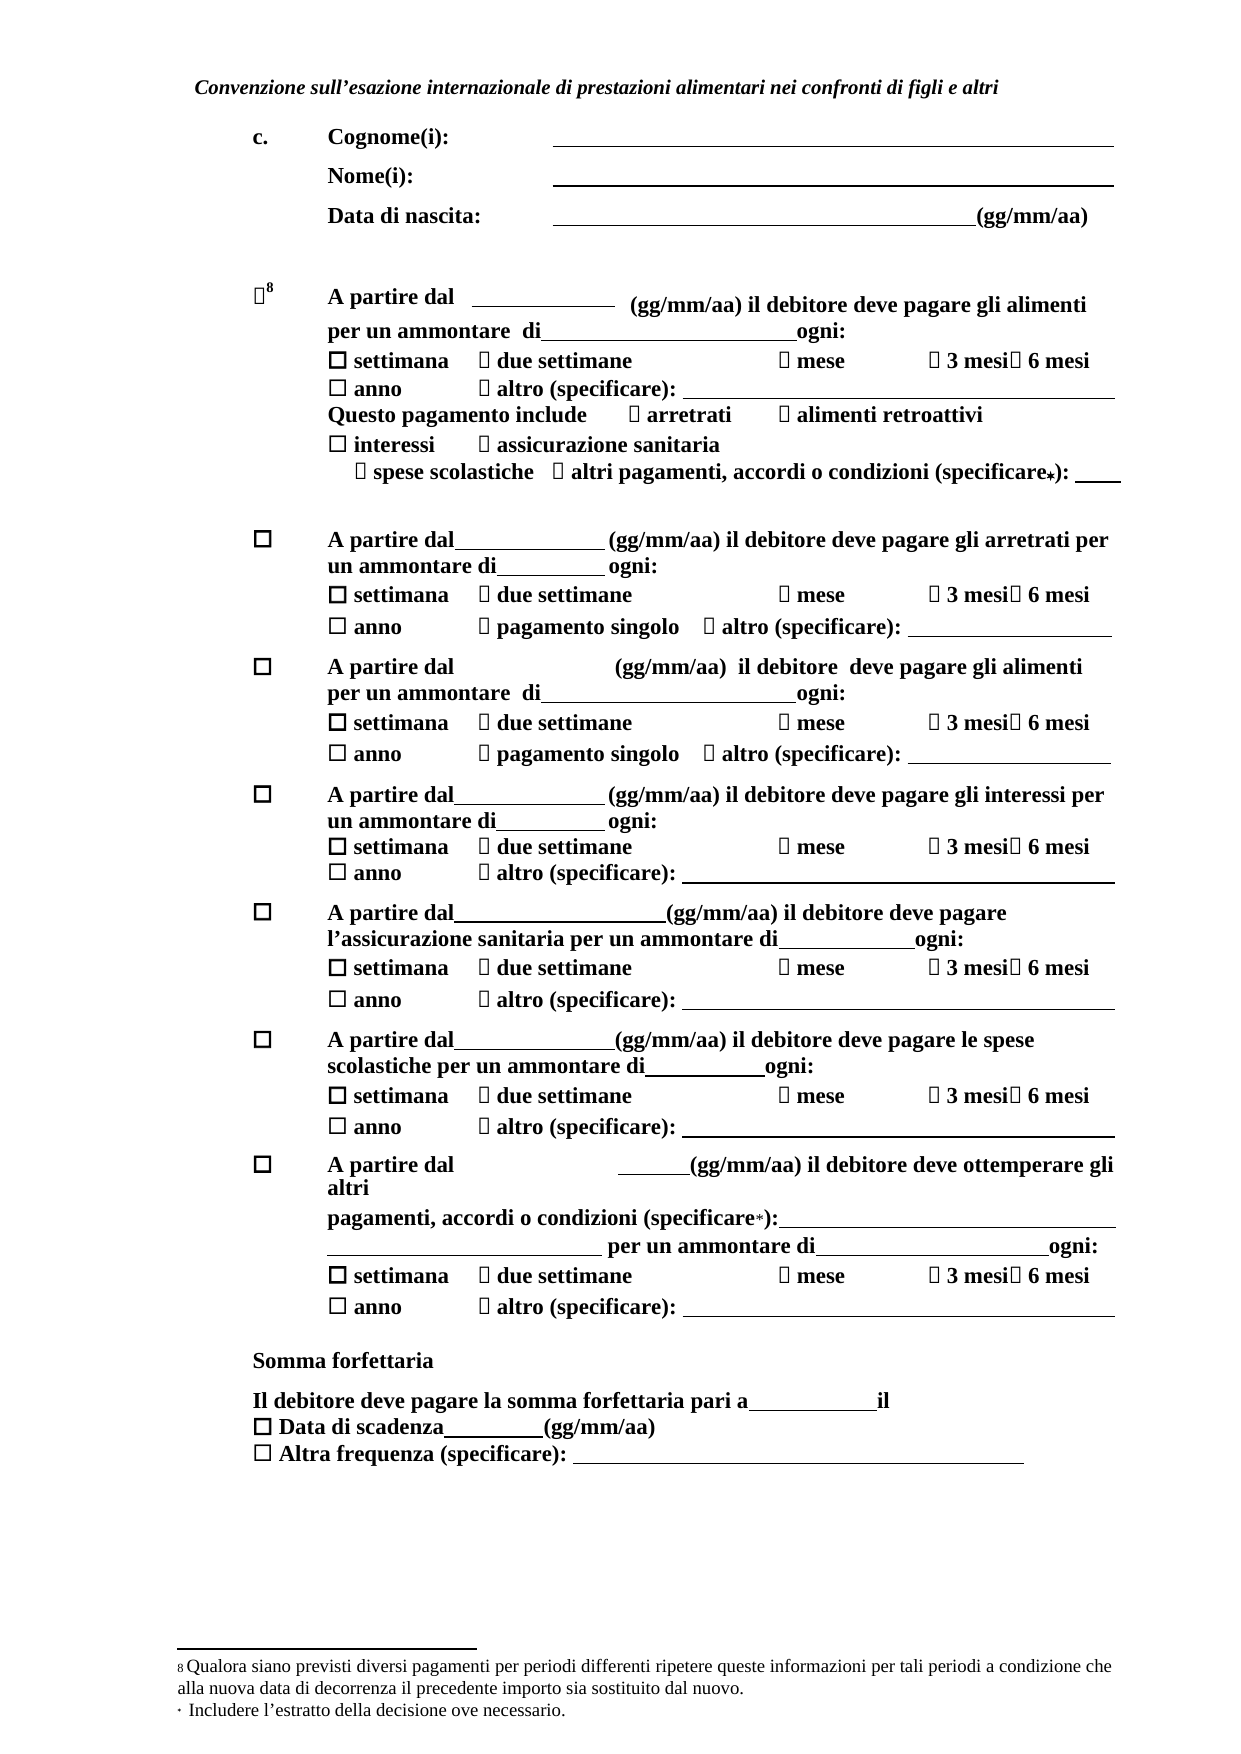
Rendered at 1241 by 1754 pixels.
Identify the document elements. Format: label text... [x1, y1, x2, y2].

list interessi  assicurazione sanitaria  spese scolastiche  altri pagamenti, accordi o condizioni (specificare): [327, 429, 1121, 487]
list settimana  due settimane  mese  3 mesi 6 mesi [327, 1079, 1134, 1110]
list anno  altro (specificare): [327, 375, 1134, 401]
text Il debitore deve pagare la somma forfettaria pari a il [252, 1387, 1134, 1413]
list settimana  due settimane  mese  3 mesi 6 mesi [327, 578, 1134, 609]
list anno  pagamento singolo  altro (specificare): [327, 609, 1134, 641]
text pagamenti, accordi o condizioni (specificare*): [327, 1200, 1134, 1232]
text per un ammontare di ogni: [327, 1232, 1134, 1258]
list anno  pagamento singolo  altro (specificare): [327, 737, 1134, 768]
list anno  altro (specificare): [327, 860, 1134, 886]
list A partire dal (gg/mm/aa) il debitore deve pagare gli arretrati per un ammontare di ogni: [252, 526, 1123, 578]
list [327, 344, 1134, 375]
text 8 Qualora siano previsti diversi pagamenti per periodi differenti ripetere queste informazioni per tali periodi a condizione che alla nuova data di decorrenza il precedente importo sia sostituito dal nuovo. [177, 1649, 1134, 1698]
text Questo pagamento include  arretrati  alimenti retroattivi [327, 401, 1134, 428]
list A partire dal (gg/mm/aa) il debitore deve pagare l’assicurazione sanitaria per un ammontare di ogni: [252, 899, 1123, 951]
list anno  altro (specificare): [327, 983, 1134, 1014]
list Data di scadenza (gg/mm/aa) [252, 1413, 1134, 1440]
text (gg/mm/aa) il debitore deve pagare gli alimenti [630, 291, 1134, 317]
list A partire dal (gg/mm/aa) il debitore deve ottemperare gli altri [252, 1154, 1134, 1200]
text 8 A partire dal [252, 279, 614, 311]
list A partire dal (gg/mm/aa) il debitore deve pagare gli alimenti [252, 653, 1134, 680]
list A partire dal (gg/mm/aa) il debitore deve pagare le spese scolastiche per un ammontare di ogni: [252, 1026, 1122, 1079]
text Somma forfettaria [252, 1348, 1134, 1374]
text per un ammontare di ogni: [327, 680, 1134, 706]
list Cognome(i): Nome(i): Data di nascita: (gg/mm/aa) [252, 123, 1120, 228]
list Includere l’estratto della decisione ove necessario. [177, 1698, 1134, 1721]
text per un ammontare di ogni: [327, 317, 1134, 344]
list settimana  due settimane  mese  3 mesi 6 mesi [327, 706, 1134, 737]
list settimana  due settimane  mese  3 mesi 6 mesi [327, 834, 1134, 860]
list Altra frequenza (specificare): [252, 1440, 1134, 1466]
list settimana  due settimane  mese  3 mesi 6 mesi [327, 1258, 1134, 1290]
list anno  altro (specificare): [327, 1110, 1134, 1141]
list A partire dal (gg/mm/aa) il debitore deve pagare gli interessi per un ammontare di ogni: [252, 781, 1122, 834]
list anno  altro (specificare): [327, 1290, 1134, 1321]
list settimana  due settimane  mese  3 mesi 6 mesi [327, 951, 1134, 983]
